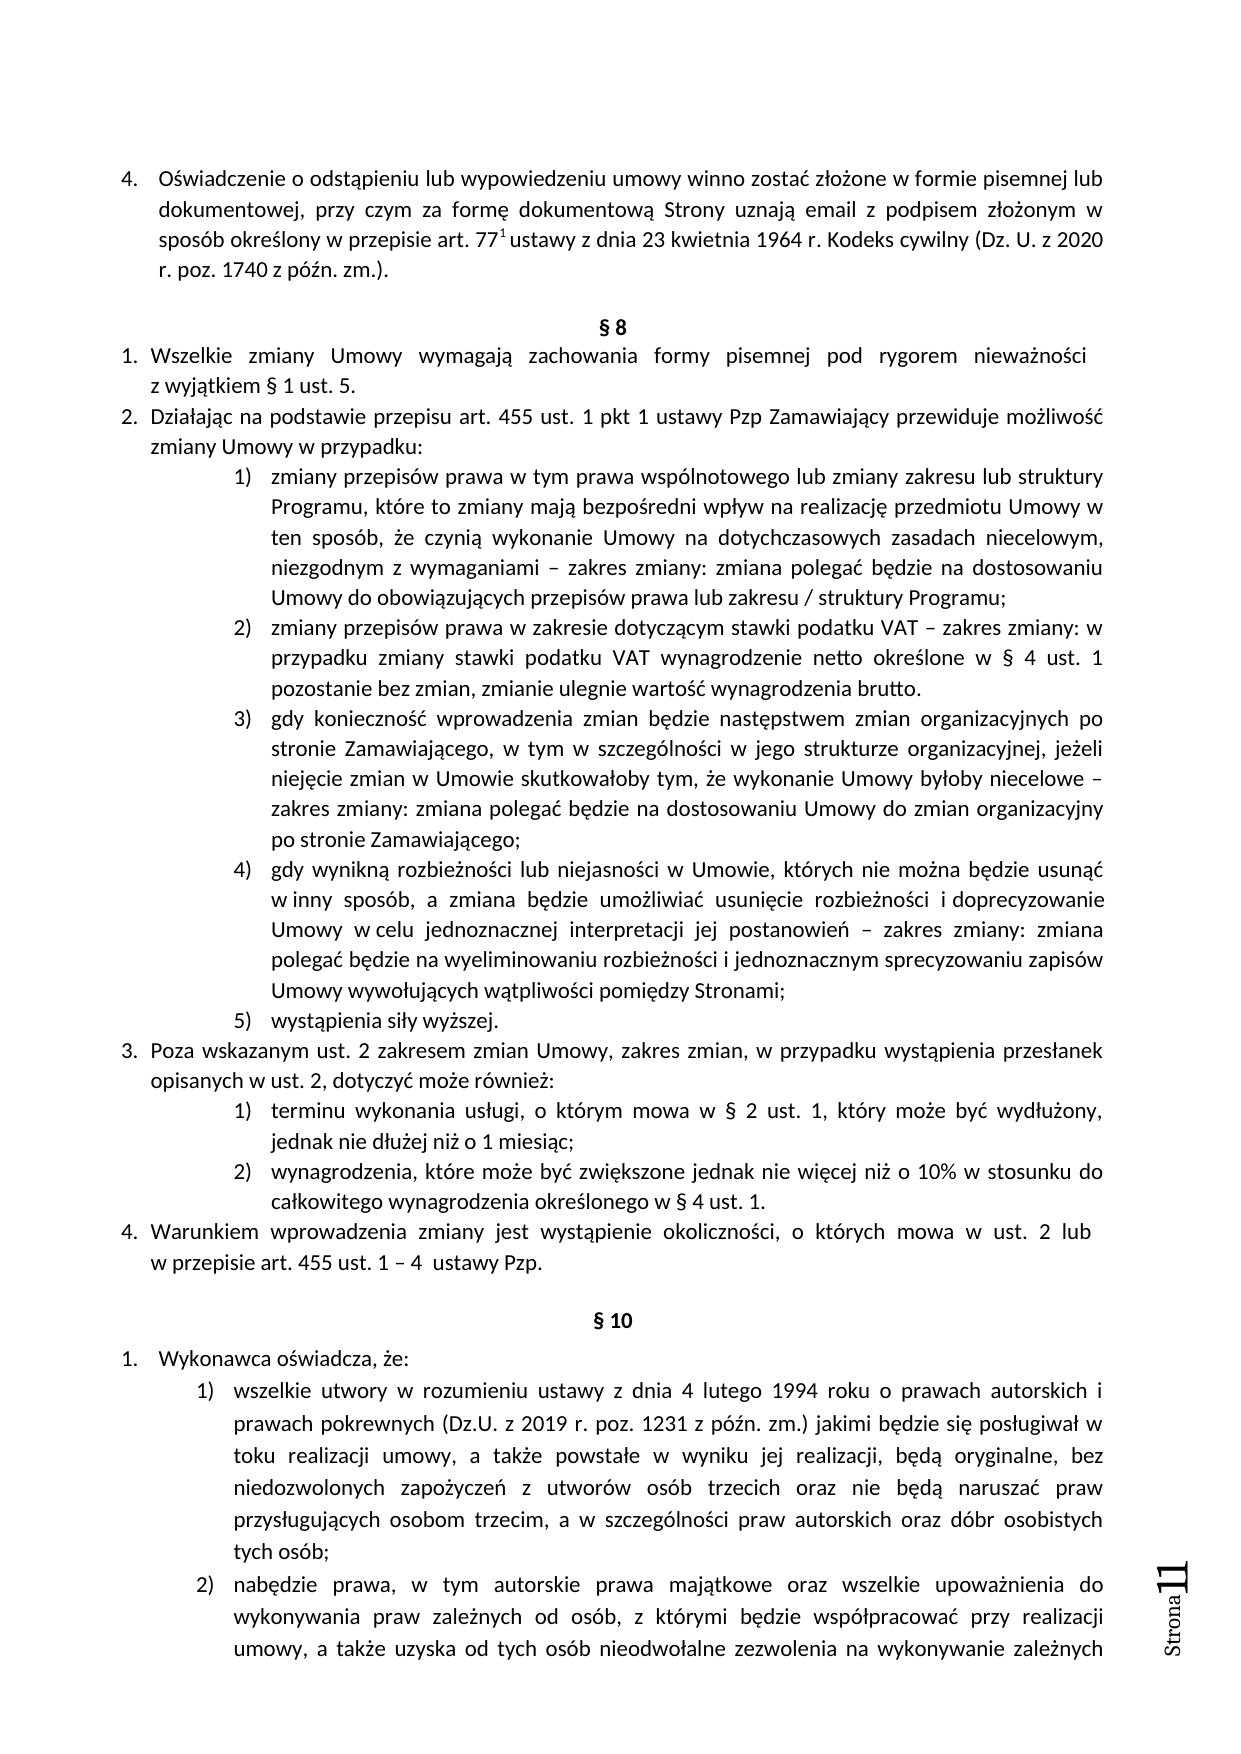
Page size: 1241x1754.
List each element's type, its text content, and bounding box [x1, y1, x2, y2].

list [196, 1570, 1105, 1662]
list zmiany przepisów prawa w zakresie dotyczącym stawki podatku VAT – zakres zmiany: w przypadku zmiany stawki podatku VAT wynagrodzenie netto określone w § 4 ust. 1 pozostanie bez zmian, zmianie ulegnie wartość wynagrodzenia brutto. [233, 613, 1105, 702]
list wszelkie utwory w rozumieniu ustawy z dnia 4 lutego 1994 roku o prawach autorskich i prawach pokrewnych (Dz.U. z 2019 r. poz. 1231 z późn. zm.) jakimi będzie się posługiwał w toku realizacji umowy, a także powstałe w wyniku jej realizacji, będą oryginalne, bez niedozwolonych zapożyczeń z utworów osób trzecich oraz nie będą naruszać praw przysługujących osobom trzecim, a w szczególności praw autorskich oraz dóbr osobistych tych osób; [196, 1377, 1105, 1566]
list Poza wskazanym ust. 2 zakresem zmian Umowy, zakres zmian, w przypadku wystąpienia przesłanek opisanych w ust. 2, dotyczyć może również: [121, 1036, 1105, 1094]
list Oświadczenie o odstąpieniu lub wypowiedzeniu umowy winno zostać złożone w formie pisemnej lub dokumentowej, przy czym za formę dokumentową Strony uznają email z podpisem złożonym w sposób określony w przepisie art. 771 ustawy z dnia 23 kwietnia 1964 r. Kodeks cywilny (Dz. U. z 2020 r. poz. 1740 z późn. zm.). [121, 164, 1105, 283]
list zmiany przepisów prawa w tym prawa wspólnotowego lub zmiany zakresu lub struktury Programu, które to zmiany mają bezpośredni wpływ na realizację przedmiotu Umowy w ten sposób, że czynią wykonanie Umowy na dotychczasowych zasadach niecelowym, niezgodnym z wymaganiami – zakres zmiany: zmiana polegać będzie na dostosowaniu Umowy do obowiązujących przepisów prawa lub zakresu / struktury Programu; [233, 462, 1105, 611]
list Warunkiem wprowadzenia zmiany jest wystąpienie okoliczności, o których mowa w ust. 2 lub w przepisie art. 455 ust. 1 – 4 ustawy Pzp. [121, 1217, 1105, 1276]
list terminu wykonania usługi, o którym mowa w § 2 ust. 1, który może być wydłużony, jednak nie dłużej niż o 1 miesiąc; [233, 1097, 1105, 1155]
text § 8 [121, 313, 1105, 341]
list wynagrodzenia, które może być zwiększone jednak nie więcej niż o 10% w stosunku do całkowitego wynagrodzenia określonego w § 4 ust. 1. [233, 1157, 1105, 1215]
text § 10 [121, 1306, 1105, 1334]
list Wszelkie zmiany Umowy wymagają zachowania formy pisemnej pod rygorem nieważności z wyjątkiem § 1 ust. 5. [121, 341, 1105, 400]
list gdy wynikną rozbieżności lub niejasności w Umowie, których nie można będzie usunąć w inny sposób, a zmiana będzie umożliwiać usunięcie rozbieżności i doprecyzowanie Umowy w celu jednoznacznej interpretacji jej postanowień – zakres zmiany: zmiana polegać będzie na wyeliminowaniu rozbieżności i jednoznacznym sprecyzowaniu zapisów Umowy wywołujących wątpliwości pomiędzy Stronami; [233, 855, 1105, 1004]
list wystąpienia siły wyższej. [233, 1006, 1105, 1034]
list Wykonawca oświadcza, że: [121, 1344, 1105, 1372]
list Działając na podstawie przepisu art. 455 ust. 1 pkt 1 ustawy Pzp Zamawiający przewiduje możliwość zmiany Umowy w przypadku: [121, 402, 1105, 460]
list gdy konieczność wprowadzenia zmian będzie następstwem zmian organizacyjnych po stronie Zamawiającego, w tym w szczególności w jego strukturze organizacyjnej, jeżeli niejęcie zmian w Umowie skutkowałoby tym, że wykonanie Umowy byłoby niecelowe – zakres zmiany: zmiana polegać będzie na dostosowaniu Umowy do zmian organizacyjny po stronie Zamawiającego; [233, 704, 1105, 853]
